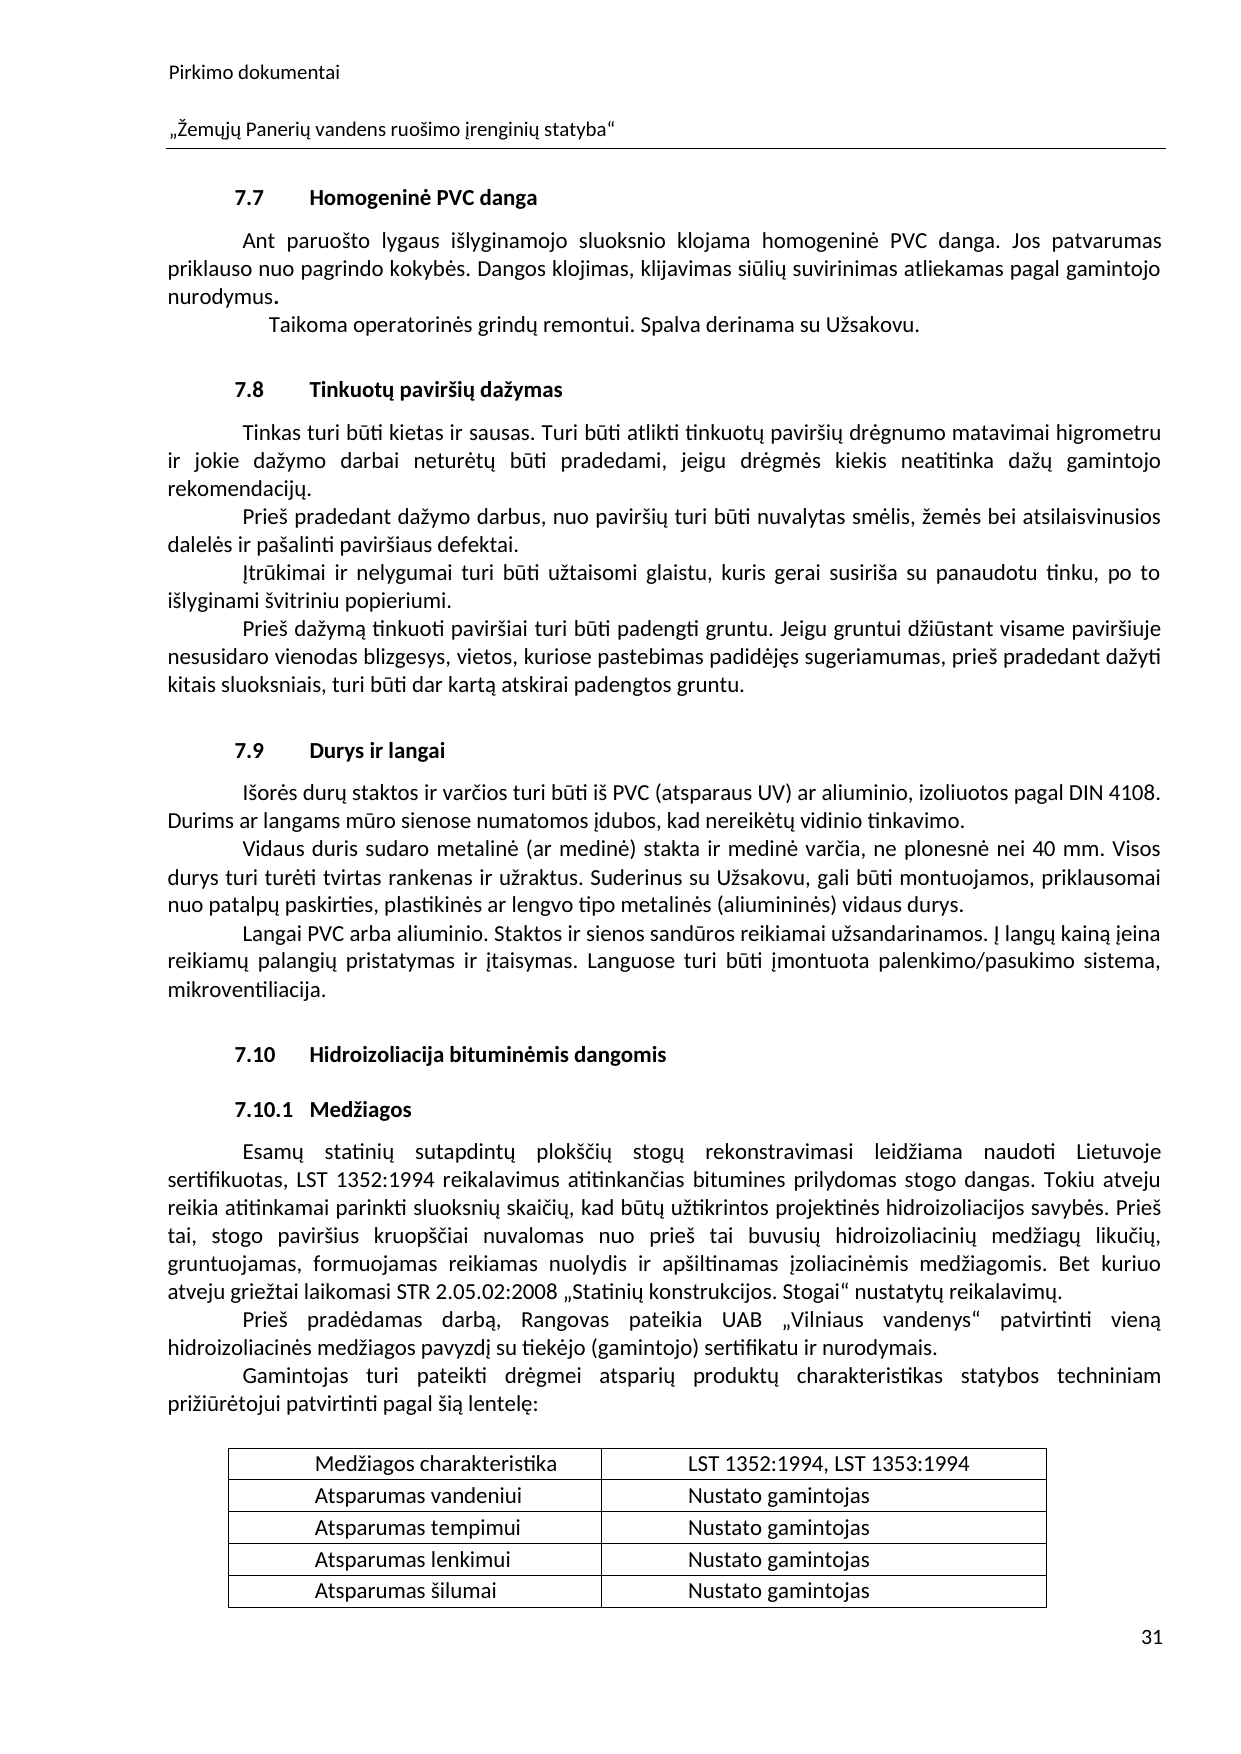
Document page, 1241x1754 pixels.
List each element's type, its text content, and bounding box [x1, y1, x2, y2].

text Tinkas turi būti kietas ir sausas. Turi būti atlikti tinkuotų paviršių drėgnumo matavimai higrometru ir jokie dažymo darbai neturėtų būti pradedami, jeigu drėgmės kiekis neatitinka dažų gamintojo rekomendacijų. [167, 418, 1163, 502]
text Esamų statinių sutapdintų plokščių stogų rekonstravimasi leidžiama naudoti Lietuvoje sertifikuotas, LST 1352:1994 reikalavimus atitinkančias bitumines prilydomas stogo dangas. Tokiu atveju reikia atitinkamai parinkti sluoksnių skaičių, kad būtų užtikrintos projektinės hidroizoliacijos savybės. Prieš tai, stogo paviršius kruopščiai nuvalomas nuo prieš tai buvusių hidroizoliacinių medžiagų likučių, gruntuojamas, formuojamas reikiamas nuolydis ir apšiltinamas įzoliacinėmis medžiagomis. Bet kuriuo atveju griežtai laikomasi STR 2.05.02:2008 „Statinių konstrukcijos. Stogai“ nustatytų reikalavimų. [167, 1137, 1163, 1305]
text Prieš pradedant dažymo darbus, nuo paviršių turi būti nuvalytas smėlis, žemės bei atsilaisvinusios dalelės ir pašalinti paviršiaus defektai. [167, 502, 1163, 558]
text Prieš pradėdamas darbą, Rangovas pateikia UAB „Vilniaus vandenys“ patvirtinti vieną hidroizoliacinės medžiagos pavyzdį su tiekėjo (gamintojo) sertifikatu ir nurodymais. [167, 1305, 1163, 1361]
table_cell Atsparumas tempimui [229, 1512, 601, 1543]
table_cell Nustato gamintojas [602, 1512, 1046, 1543]
text Gamintojas turi pateikti drėgmei atsparių produktų charakteristikas statybos techniniam prižiūrėtojui patvirtinti pagal šią lentelę: [167, 1361, 1163, 1417]
table_cell Atsparumas šilumai [229, 1576, 601, 1607]
text Langai PVC arba aliuminio. Staktos ir sienos sandūros reikiamai užsandarinamos. Į langų kainą įeina reikiamų palangių pristatymas ir įtaisymas. Languose turi būti įmontuota palenkimo/pasukimo sistema, mikroventiliacija. [167, 919, 1163, 1003]
subtitle Durys ir langai [234, 736, 1163, 764]
text Prieš dažymą tinkuoti paviršiai turi būti padengti gruntu. Jeigu gruntui džiūstant visame paviršiuje nesusidaro vienodas blizgesys, vietos, kuriose pastebimas padidėjęs sugeriamumas, prieš pradedant dažyti kitais sluoksniais, turi būti dar kartą atskirai padengtos gruntu. [167, 614, 1163, 698]
subtitle Medžiagos [234, 1095, 1163, 1123]
text Vidaus duris sudaro metalinė (ar medinė) stakta ir medinė varčia, ne plonesnė nei 40 mm. Visos durys turi turėti tvirtas rankenas ir užraktus. Suderinus su Užsakovu, gali būti montuojamos, priklausomai nuo patalpų paskirties, plastikinės ar lengvo tipo metalinės (aliumininės) vidaus durys. [167, 834, 1163, 919]
table_cell Nustato gamintojas [602, 1576, 1046, 1607]
text Įtrūkimai ir nelygumai turi būti užtaisomi glaistu, kuris gerai susiriša su panaudotu tinku, po to išlyginami švitriniu popieriumi. [167, 558, 1163, 614]
table_header LST 1352:1994, LST 1353:1994 [602, 1449, 1046, 1479]
table_cell Nustato gamintojas [602, 1480, 1046, 1511]
text Išorės durų staktos ir varčios turi būti iš PVC (atsparaus UV) ar aliuminio, izoliuotos pagal DIN 4108. Durims ar langams mūro sienose numatomos įdubos, kad nereikėtų vidinio tinkavimo. [167, 778, 1163, 834]
table_cell Nustato gamintojas [602, 1544, 1046, 1575]
subtitle Tinkuotų paviršių dažymas [234, 375, 1163, 403]
table_cell Atsparumas vandeniui [229, 1480, 601, 1511]
table_header Medžiagos charakteristika [229, 1449, 601, 1479]
table_cell Atsparumas lenkimui [229, 1544, 601, 1575]
text Ant paruošto lygaus išlyginamojo sluoksnio klojama homogeninė PVC danga. Jos patvarumas priklauso nuo pagrindo kokybės. Dangos klojimas, klijavimas siūlių suvirinimas atliekamas pagal gamintojo nurodymus. [167, 226, 1163, 310]
text Taikoma operatorinės grindų remontui. Spalva derinama su Užsakovu. [167, 310, 1163, 338]
subtitle Homogeninė PVC danga [234, 183, 1163, 211]
subtitle Hidroizoliacija bituminėmis dangomis [234, 1040, 1163, 1068]
